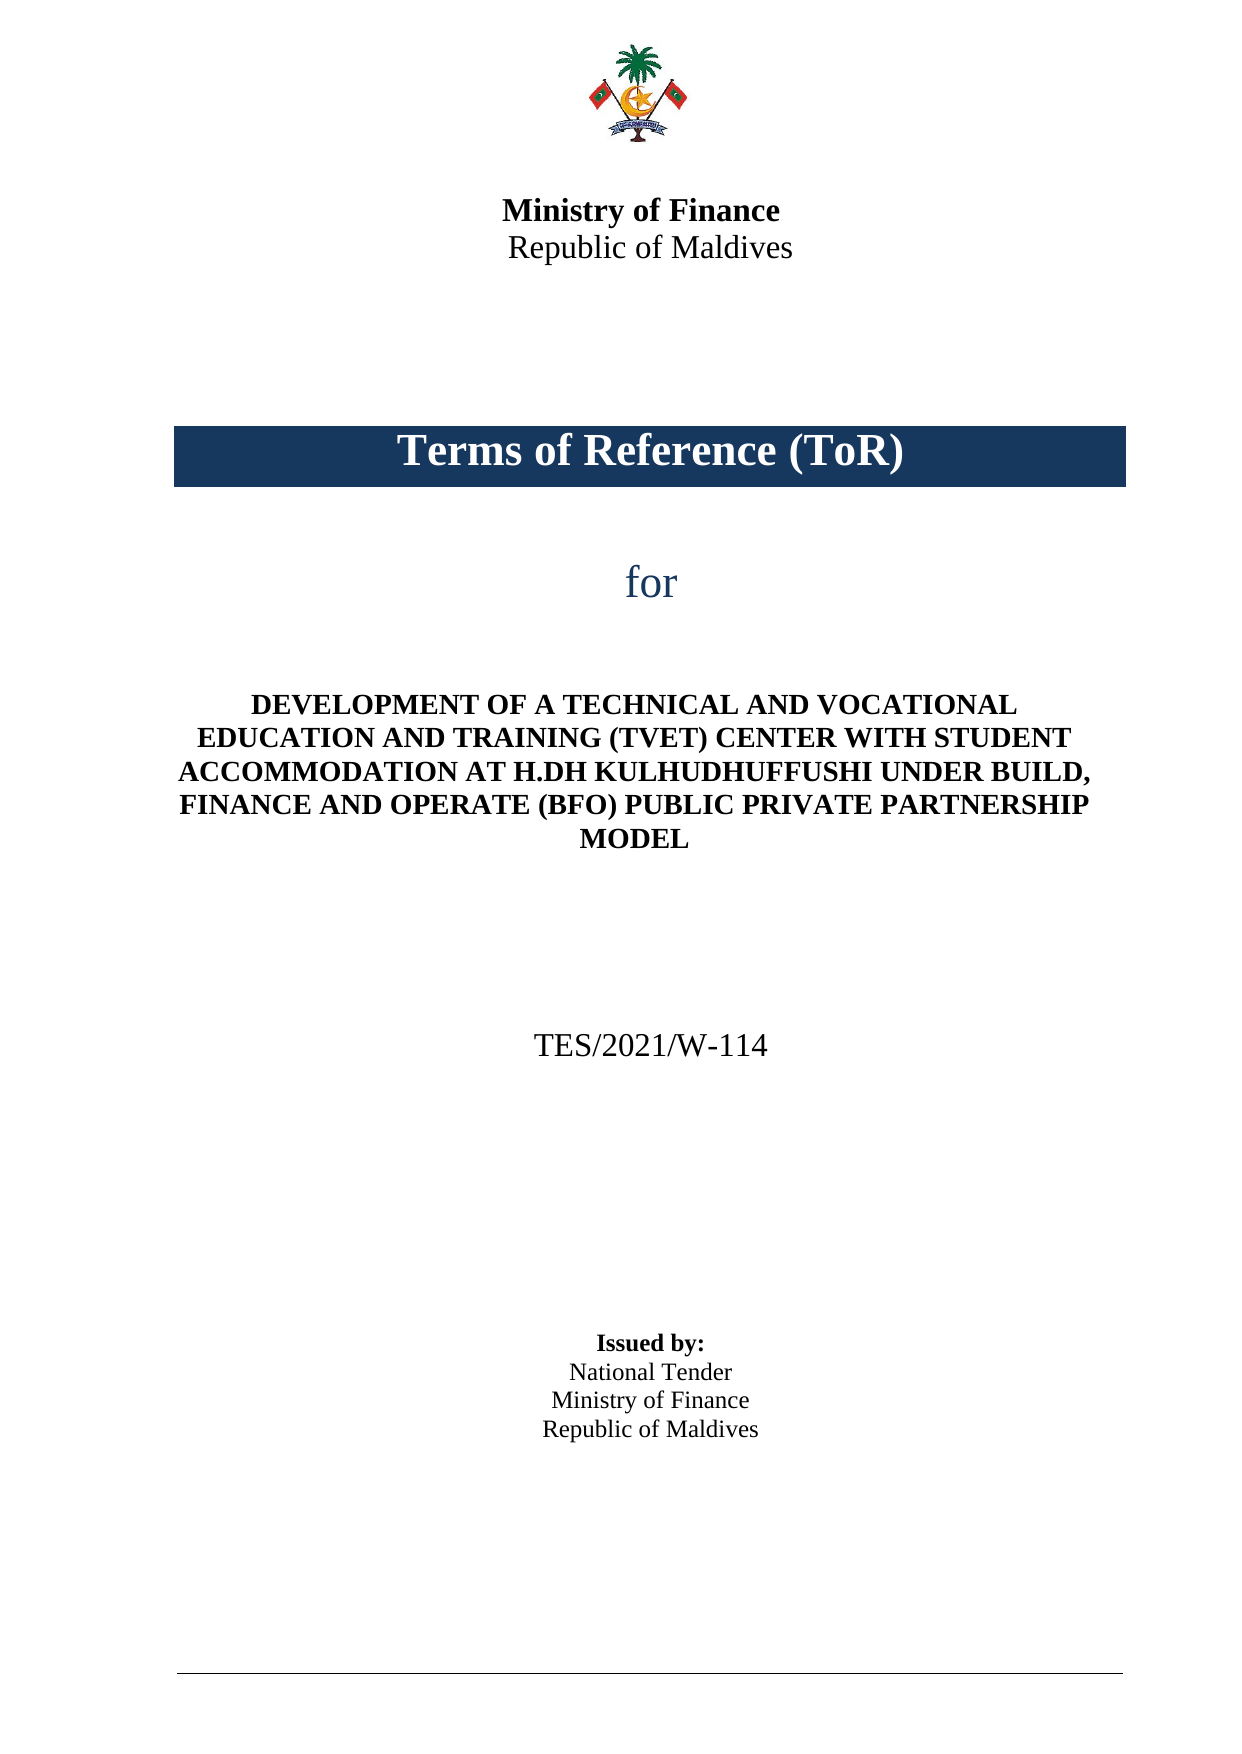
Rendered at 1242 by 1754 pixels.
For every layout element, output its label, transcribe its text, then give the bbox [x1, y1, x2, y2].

text for [618, 555, 684, 608]
text Ministry of Finance [383, 190, 899, 228]
text TES/2021/W-114 [527, 1025, 774, 1063]
text Republic of Maldives [501, 228, 800, 266]
text National Tender Ministry of Finance Republic of Maldives [539, 1357, 761, 1443]
text Issued by: [539, 1328, 761, 1357]
picture [585, 40, 691, 146]
text Terms of Reference (ToR) [388, 425, 913, 475]
text DEVELOPMENT OF A TECHNICAL AND VOCATIONAL EDUCATION AND TRAINING (TVET) CENTER WITH STUDENT ACCOMMODATION AT H.DH KULHUDHUFFUSHI UNDER BUILD, FINANCE AND OPERATE (BFO) PUBLIC PRIVATE PARTNERSHIP MODEL [175, 687, 1094, 854]
